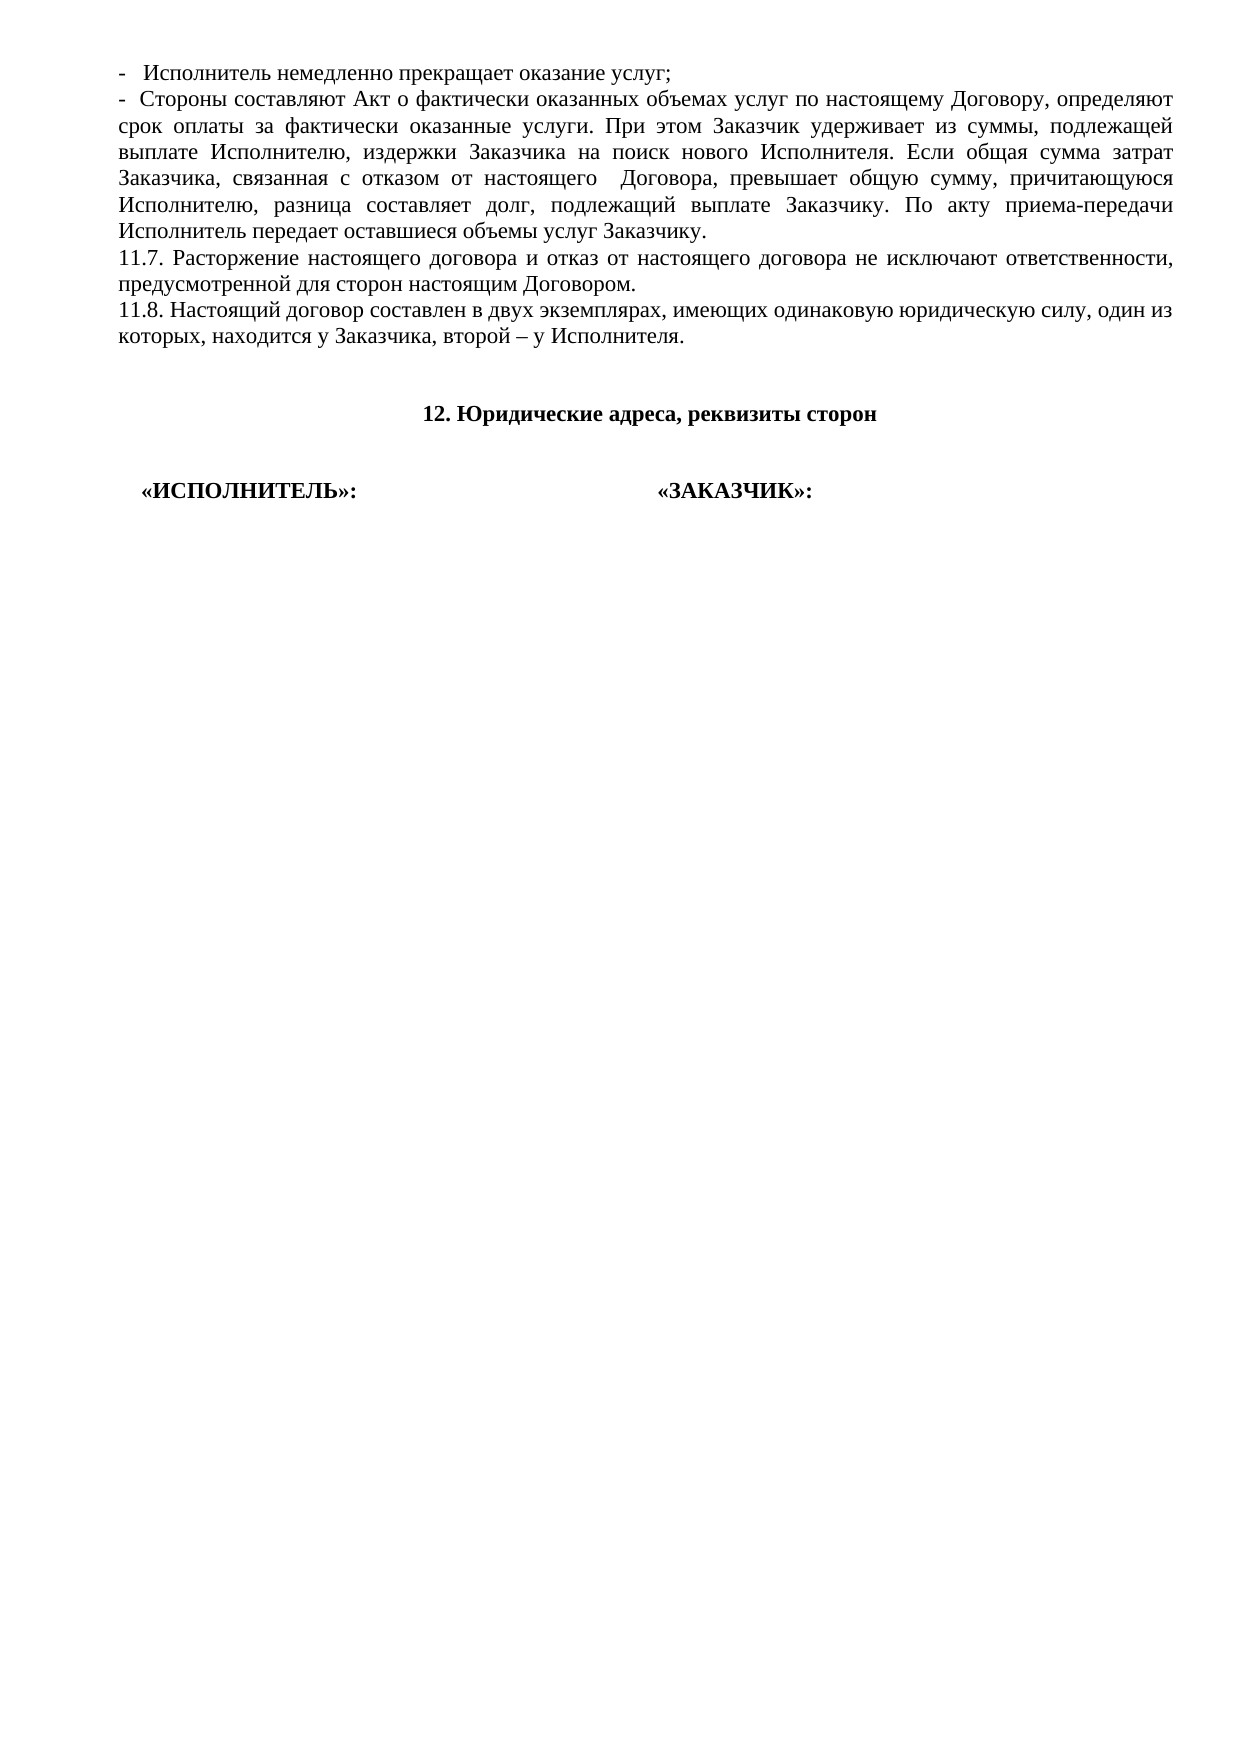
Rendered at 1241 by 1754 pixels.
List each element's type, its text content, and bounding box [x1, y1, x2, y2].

text 11.8. Настоящий договор составлен в двух экземплярах, имеющих одинаковую юридическую силу, один из которых, находится у Заказчика, второй – у Исполнителя. [118, 296, 1175, 349]
text 11.7. Расторжение настоящего договора и отказ от настоящего договора не исключают ответственности, предусмотренной для сторон настоящим Договором. [118, 243, 1175, 296]
text - Стороны составляют Акт о фактически оказанных объемах услуг по настоящему Договору, определяют срок оплаты за фактически оказанные услуги. При этом Заказчик удерживает из суммы, подлежащей выплате Исполнителю, издержки Заказчика на поиск нового Исполнителя. Если общая сумма затрат Заказчика, связанная с отказом от настоящего Договора, превышает общую сумму, причитающуюся Исполнителю, разница составляет долг, подлежащий выплате Заказчику. По акту приема-передачи Исполнитель передает оставшиеся объемы услуг Заказчику. [118, 85, 1175, 243]
text - Исполнитель немедленно прекращает оказание услуг; [118, 59, 1175, 85]
text 12. Юридические адреса, реквизиты сторон [118, 400, 1181, 427]
text «ИСПОЛНИТЕЛЬ»: «ЗАКАЗЧИК»: [118, 478, 1181, 503]
